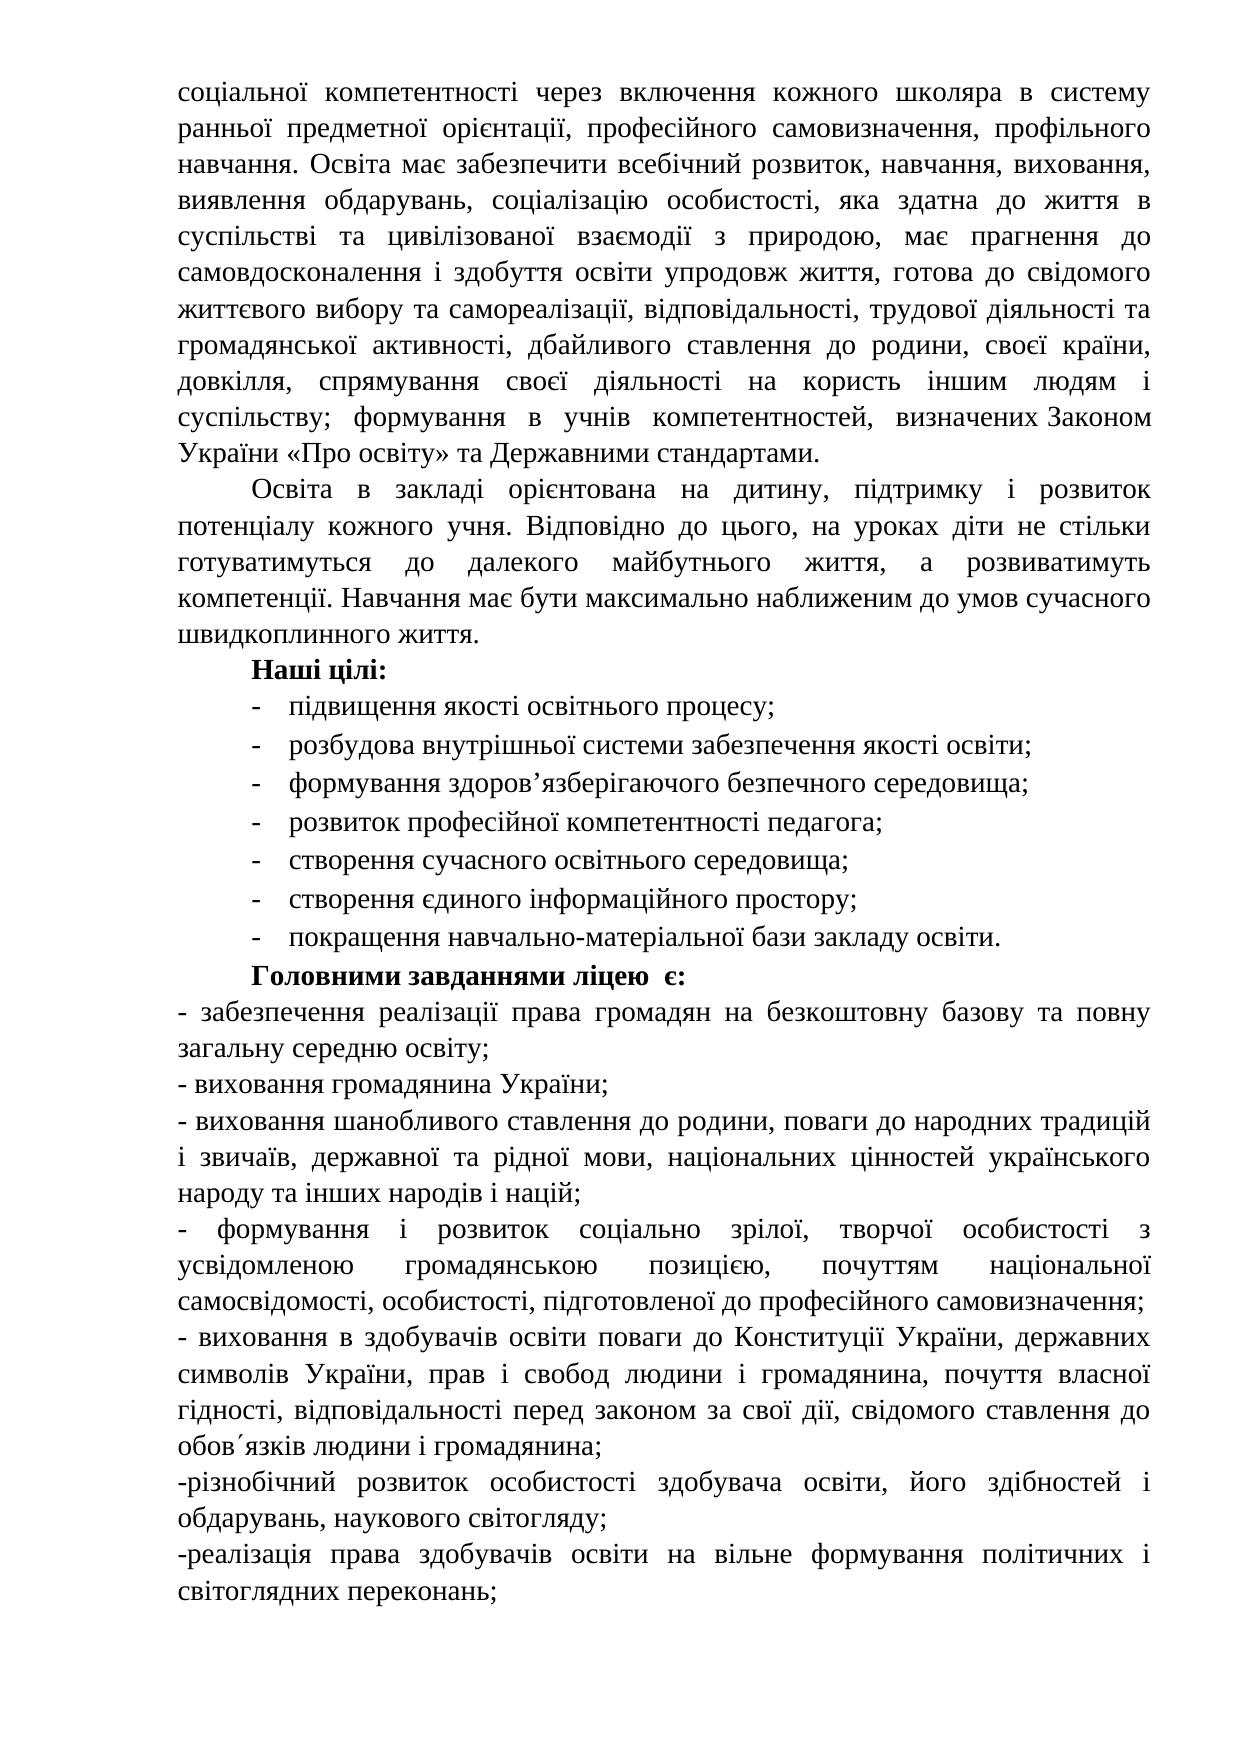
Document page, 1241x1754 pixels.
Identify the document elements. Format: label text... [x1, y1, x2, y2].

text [177, 74, 1152, 469]
text Головними завданнями ліцею є: [177, 958, 1152, 992]
text Освіта в закладі орієнтована на дитину, підтримку і розвиток потенціалу кожного учня. Відповідно до цього, на уроках діти не стільки готуватимуться до далекого майбутнього життя, а розвиватимуть компетенції. Навчання має бути максимально наближеним до умов сучасного швидкоплинного життя. [177, 471, 1152, 649]
text Наші цілі: [177, 652, 1152, 686]
list розбудова внутрішньої системи забезпечення якості освіти; [251, 727, 1152, 760]
text - формування і розвиток соціально зрілої, творчої особистості з усвідомленою громадянською позицією, почуттям національної самосвідомості, особистості, підготовленої до професійного самовизначення; [177, 1211, 1152, 1317]
list розвиток професійної компетентності педагога; [251, 804, 1152, 837]
text - виховання шанобливого ставлення до родини, поваги до народних традицій і звичаїв, державної та рідної мови, національних цінностей українського народу та інших народів і націй; [177, 1103, 1152, 1208]
list формування здоров’язберігаючого безпечного середовища; [251, 765, 1152, 799]
text - виховання в здобувачів освіти поваги до Конституції України, державних символів України, прав і свобод людини і громадянина, почуття власної гідності, відповідальності перед законом за свої дії, свідомого ставлення до обовязків людини і громадянина; [177, 1319, 1152, 1462]
text - виховання громадянина України; [177, 1067, 1152, 1100]
text - забезпечення реалізації права громадян на безкоштовну базову та повну загальну середню освіту; [177, 994, 1152, 1064]
list створення сучасного освітнього середовища; [251, 842, 1152, 876]
list підвищення якості освітнього процесу; [251, 688, 1152, 722]
list створення єдиного інформаційного простору; [251, 881, 1152, 914]
text -різнобічний розвиток особистості здобувача освіти, його здібностей і обдарувань, наукового світогляду; [177, 1464, 1152, 1534]
list покращення навчально-матеріальної бази закладу освіти. [251, 919, 1152, 953]
text -реалізація права здобувачів освіти на вільне формування політичних і світоглядних переконань; [177, 1537, 1152, 1606]
